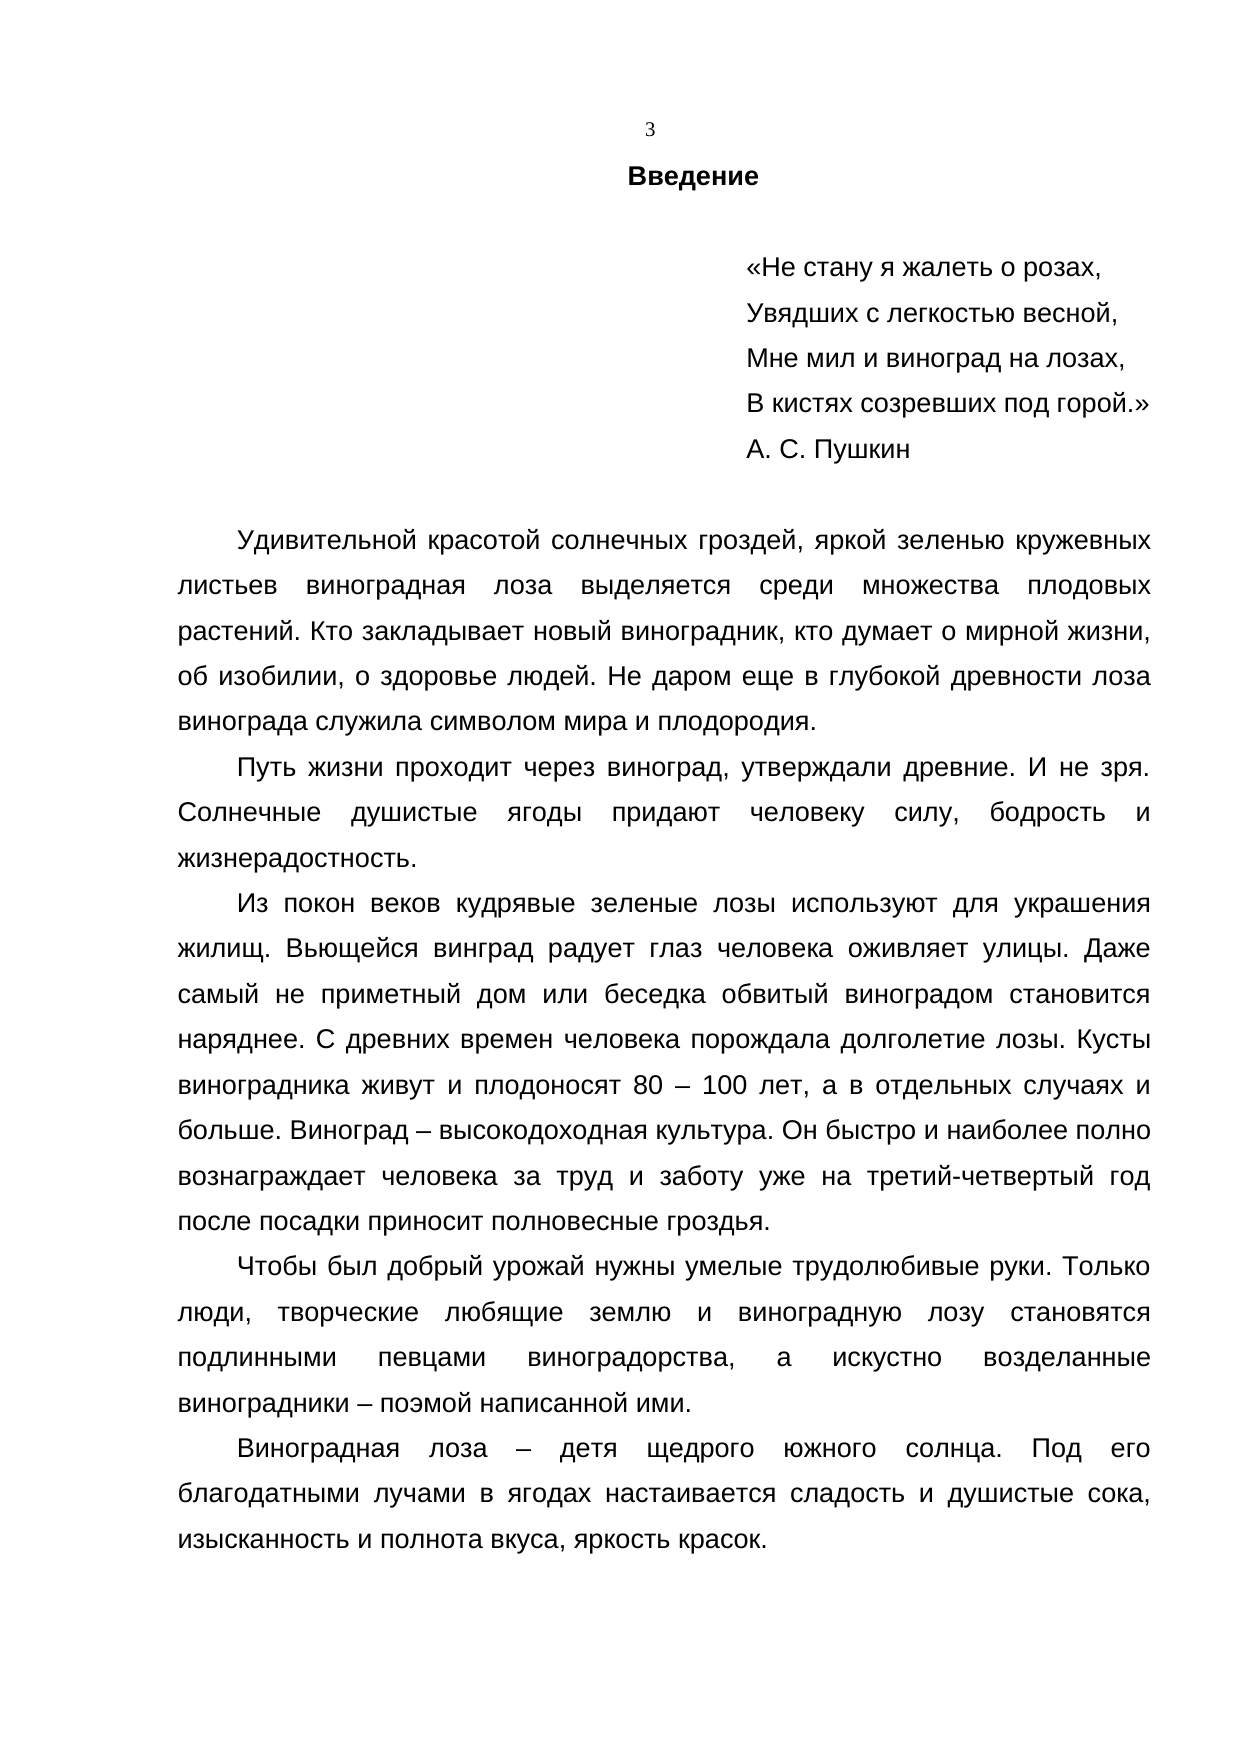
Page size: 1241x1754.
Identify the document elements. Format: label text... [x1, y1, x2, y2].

text А. С. Пушкин [688, 434, 1152, 464]
text Путь жизни проходит через виноград, утверждали древние. И не зря. Солнечные душистые ягоды придают человеку силу, бодрость и жизнерадостность. [177, 752, 1152, 873]
text В кистях созревших под горой.» [688, 388, 1152, 419]
text Введение [177, 161, 1152, 192]
text Удивительной красотой солнечных гроздей, яркой зеленью кружевных листьев виноградная лоза выделяется среди множества плодовых растений. Кто закладывает новый виноградник, кто думает о мирной жизни, об изобилии, о здоровье людей. Не даром еще в глубокой древности лоза винограда служила символом мира и плодородия. [177, 524, 1152, 737]
text «Не стану я жалеть о розах, [688, 252, 1152, 282]
text Увядших с легкостью весной, [688, 297, 1152, 328]
text Виноградная лоза – детя щедрого южного солнца. Под его благодатными лучами в ягодах настаивается сладость и душистые сока, изысканность и полнота вкуса, яркость красок. [177, 1433, 1152, 1554]
text Из покон веков кудрявые зеленые лозы используют для украшения жилищ. Вьющейся винград радует глаз человека оживляет улицы. Даже самый не приметный дом или беседка обвитый виноградом становится наряднее. С древних времен человека порождала долголетие лозы. Кусты виноградника живут и плодоносят 80 – 100 лет, а в отдельных случаях и больше. Виноград – высокодоходная культура. Он быстро и наиболее полно вознаграждает человека за труд и заботу уже на третий-четвертый год после посадки приносит полновесные гроздья. [177, 888, 1152, 1236]
text Мне мил и виноград на лозах, [688, 343, 1152, 373]
text Чтобы был добрый урожай нужны умелые трудолюбивые руки. Только люди, творческие любящие землю и виноградную лозу становятся подлинными певцами виноградорства, а искустно возделанные виноградники – поэмой написанной ими. [177, 1251, 1152, 1418]
